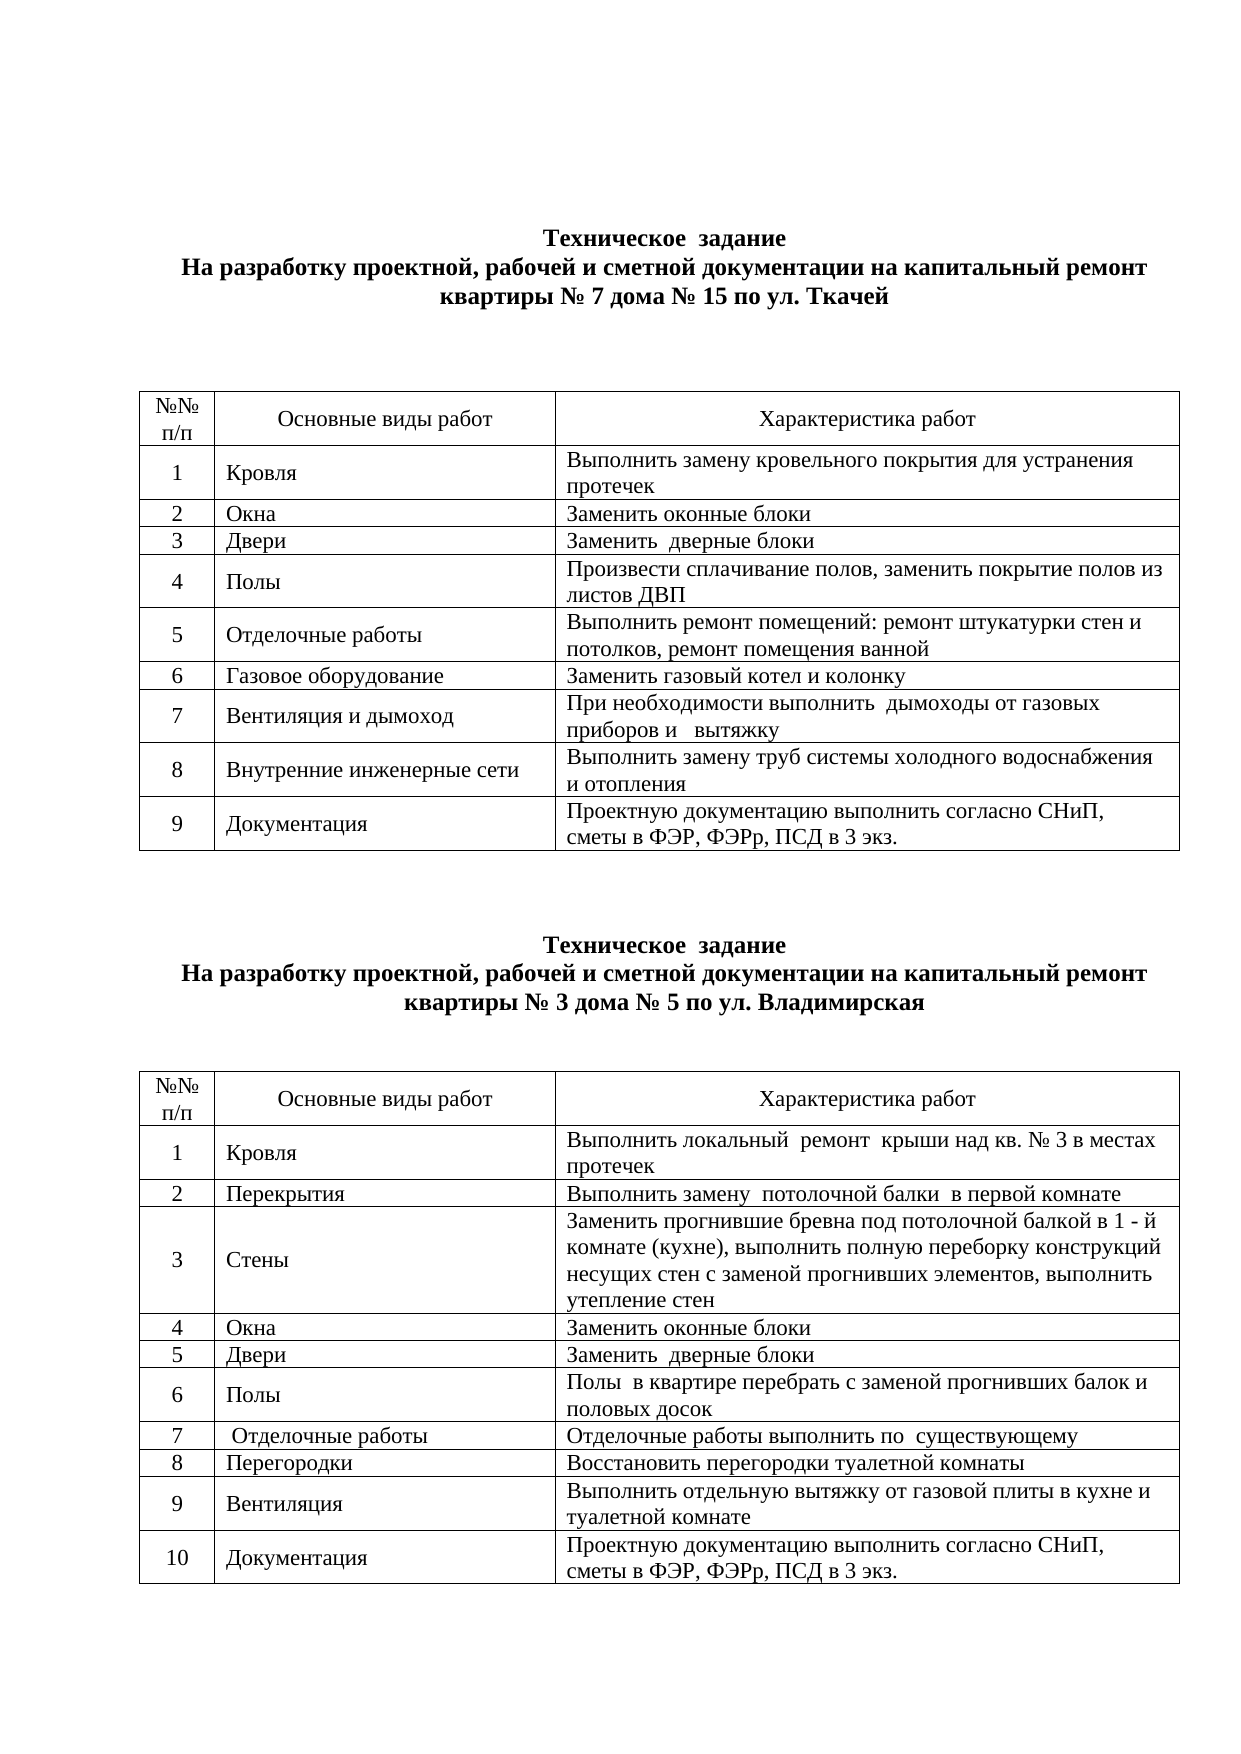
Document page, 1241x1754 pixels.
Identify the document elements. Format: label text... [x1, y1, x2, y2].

table_cell Выполнить замену потолочной балки в первой комнате [556, 1180, 1179, 1206]
table_cell Кровля [215, 446, 555, 499]
table_cell 8 [140, 1450, 214, 1476]
table_cell Проектную документацию выполнить согласно СНиП, сметы в ФЭР, ФЭРр, ПСД в 3 экз. [556, 797, 1179, 850]
table_cell 8 [140, 743, 214, 796]
text Техническое задание [177, 930, 1152, 958]
table_cell Двери [215, 527, 555, 553]
table_cell Выполнить замену труб системы холодного водоснабжения и отопления [556, 743, 1179, 796]
table_cell Полы [215, 1368, 555, 1421]
table_cell Заменить оконные блоки [556, 500, 1179, 526]
table_cell 6 [140, 1368, 214, 1421]
table_cell Окна [215, 500, 555, 526]
table_cell Заменить прогнившие бревна под потолочной балкой в 1 - й комнате (кухне), выполнить полную переборку конструкций несущих стен с заменой прогнивших элементов, выполнить утепление стен [556, 1207, 1179, 1312]
table_cell 5 [140, 1341, 214, 1367]
table_cell Отделочные работы выполнить по существующему [556, 1422, 1179, 1448]
text На разработку проектной, рабочей и сметной документации на капитальный ремонт квартиры № 3 дома № 5 по ул. Владимирская [177, 958, 1152, 1016]
table_cell Отделочные работы [215, 608, 555, 661]
table_cell 3 [140, 1207, 214, 1312]
table_cell Перекрытия [215, 1180, 555, 1206]
table_cell Выполнить локальный ремонт крыши над кв. № 3 в местах протечек [556, 1126, 1179, 1179]
table_cell Документация [215, 797, 555, 850]
table_cell 1 [140, 1126, 214, 1179]
table_cell Кровля [215, 1126, 555, 1179]
table_cell 7 [140, 1422, 214, 1448]
table_header Характеристика работ [556, 1072, 1179, 1125]
table_cell Стены [215, 1207, 555, 1312]
table_cell 2 [140, 1180, 214, 1206]
table_cell Выполнить отдельную вытяжку от газовой плиты в кухне и туалетной комнате [556, 1477, 1179, 1529]
table_cell Произвести сплачивание полов, заменить покрытие полов из листов ДВП [556, 555, 1179, 607]
table_cell Заменить газовый котел и колонку [556, 662, 1179, 688]
table_cell 5 [140, 608, 214, 661]
table_cell При необходимости выполнить дымоходы от газовых приборов и вытяжку [556, 690, 1179, 742]
table_cell 10 [140, 1531, 214, 1583]
table_cell Заменить дверные блоки [556, 527, 1179, 553]
table_cell 4 [140, 1314, 214, 1340]
table_cell Газовое оборудование [215, 662, 555, 688]
text Техническое задание [177, 223, 1152, 252]
table_cell Заменить дверные блоки [556, 1341, 1179, 1367]
table_cell Полы в квартире перебрать с заменой прогнивших балок и половых досок [556, 1368, 1179, 1421]
table_cell 9 [140, 1477, 214, 1529]
table_header Характеристика работ [556, 392, 1179, 445]
table_cell 4 [140, 555, 214, 607]
table_cell Восстановить перегородки туалетной комнаты [556, 1450, 1179, 1476]
table_cell Выполнить ремонт помещений: ремонт штукатурки стен и потолков, ремонт помещения ванной [556, 608, 1179, 661]
table_header Основные виды работ [215, 1072, 555, 1125]
table_cell Перегородки [215, 1450, 555, 1476]
table_cell 9 [140, 797, 214, 850]
text На разработку проектной, рабочей и сметной документации на капитальный ремонт квартиры № 7 дома № 15 по ул. Ткачей [177, 252, 1152, 310]
table_cell Вентиляция и дымоход [215, 690, 555, 742]
table_cell Вентиляция [215, 1477, 555, 1529]
table_cell 2 [140, 500, 214, 526]
table_cell 1 [140, 446, 214, 499]
table_cell Выполнить замену кровельного покрытия для устранения протечек [556, 446, 1179, 499]
table_header №№ п/п [140, 1072, 214, 1125]
table_cell Заменить оконные блоки [556, 1314, 1179, 1340]
table_cell 7 [140, 690, 214, 742]
table_cell Полы [215, 555, 555, 607]
table_cell Внутренние инженерные сети [215, 743, 555, 796]
table_cell Отделочные работы [215, 1422, 555, 1448]
table_cell Окна [215, 1314, 555, 1340]
table_cell Двери [215, 1341, 555, 1367]
table_cell Документация [215, 1531, 555, 1583]
table_cell 3 [140, 527, 214, 553]
table_cell 6 [140, 662, 214, 688]
table_header Основные виды работ [215, 392, 555, 445]
table_header №№ п/п [140, 392, 214, 445]
table_cell Проектную документацию выполнить согласно СНиП, сметы в ФЭР, ФЭРр, ПСД в 3 экз. [556, 1531, 1179, 1583]
